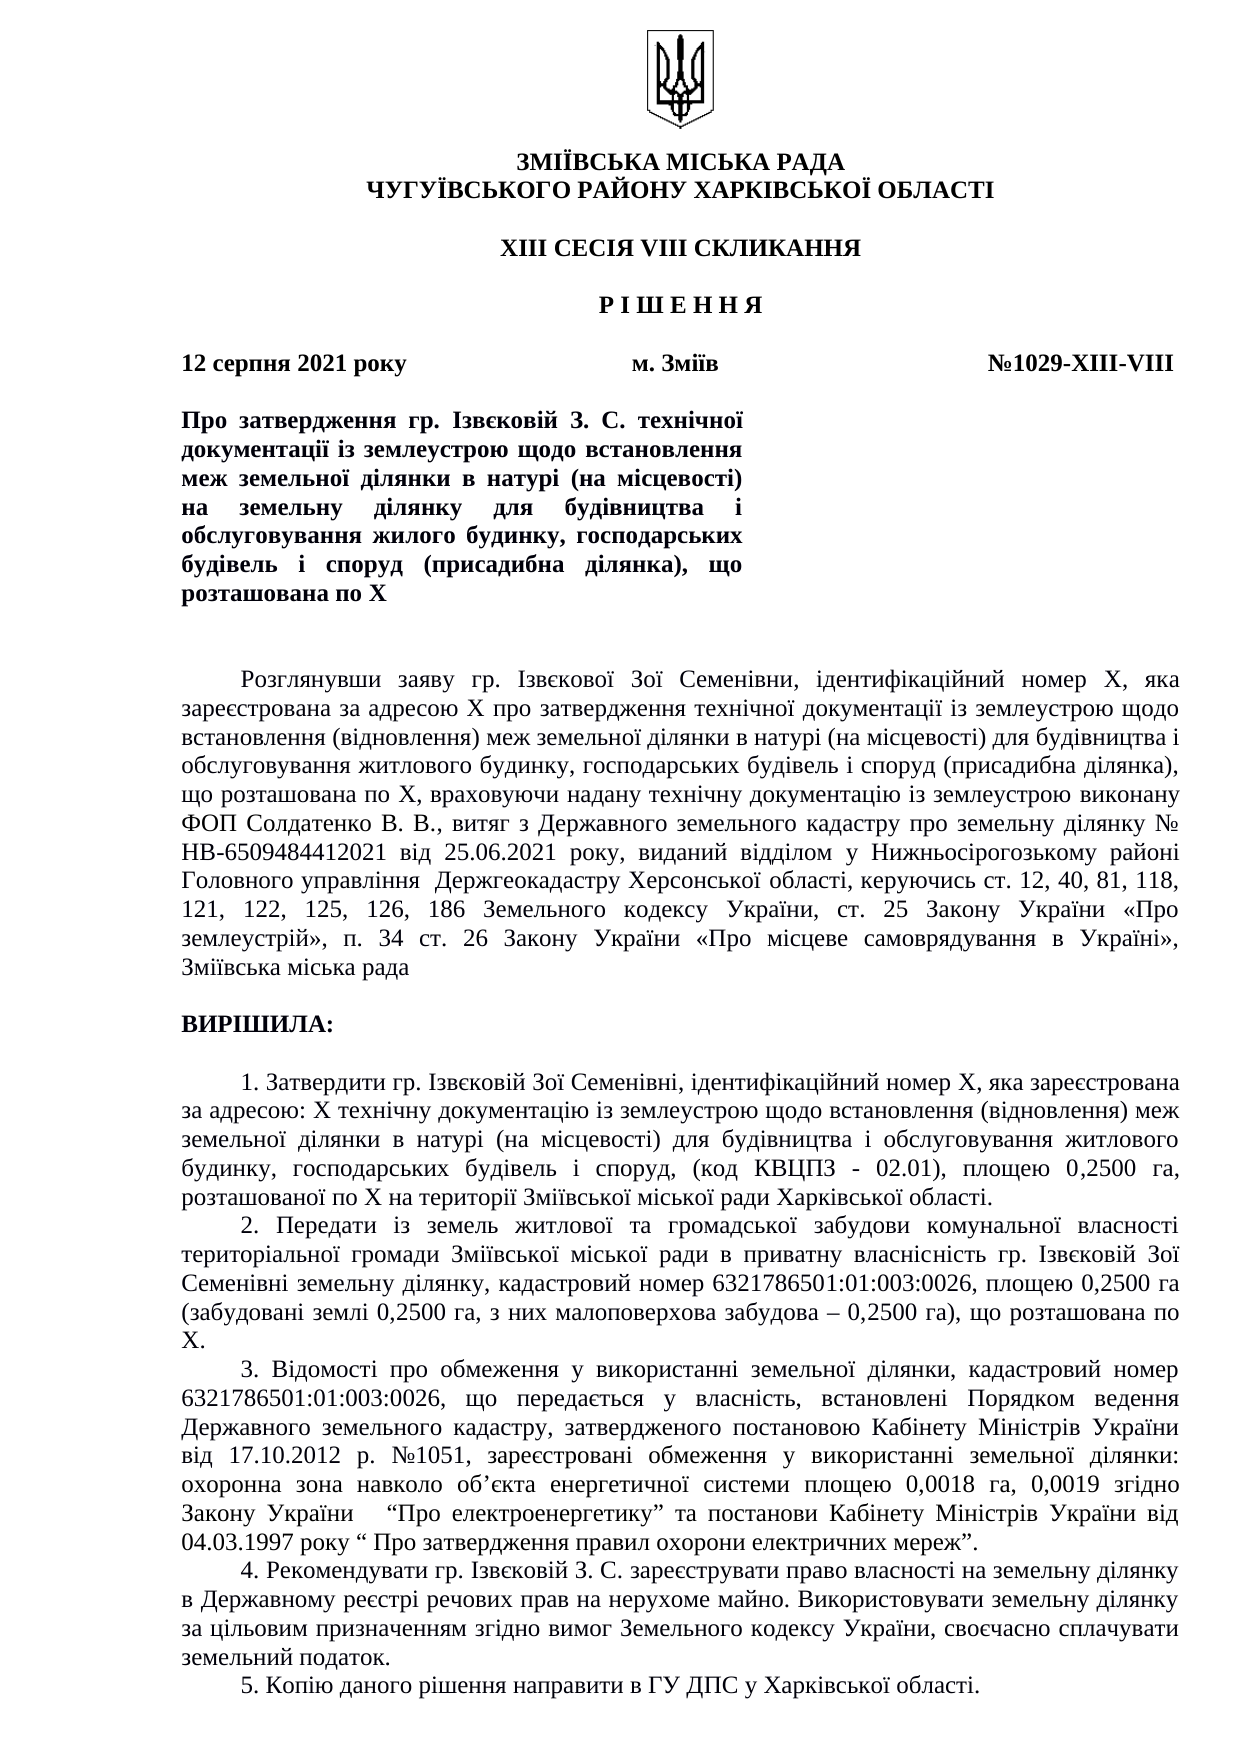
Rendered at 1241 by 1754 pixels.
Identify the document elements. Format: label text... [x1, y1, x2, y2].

text 1. Затвердити гр. Ізвєковій Зої Семенівні, ідентифікаційний номер Х, яка зареєстрована за адресою: Х технічну документацію із землеустрою щодо встановлення (відновлення) меж земельної ділянки в натурі (на місцевості) для будівництва і обслуговування житлового будинку, господарських будівель і споруд, (код КВЦПЗ - 02.01), площею 0,2500 га, розташованої по Х на території Зміївської міської ради Харківської області. [181, 1067, 1180, 1211]
subtitle ЧУГУЇВСЬКОГО РАЙОНУ ХАРКІВСЬКОЇ ОБЛАСТІ [181, 176, 1180, 204]
text ВИРІШИЛА: [181, 1009, 1180, 1038]
text 12 серпня 2021 року м. Зміїв №1029-XІІІ-VIII [181, 348, 1180, 377]
text 2. Передати із земель житлової та громадської забудови комунальної власності територіальної громади Зміївської міської ради в приватну власнісність гр. Ізвєковій Зої Семенівні земельну ділянку, кадастровий номер 6321786501:01:003:0026, площею 0,2500 га (забудовані землі 0,2500 га, з них малоповерхова забудова – 0,2500 га), що розташована по Х. [181, 1211, 1180, 1354]
picture [646, 29, 716, 130]
text 3. Відомості про обмеження у використанні земельної ділянки, кадастровий номер 6321786501:01:003:0026, що передається у власність, встановлені Порядком ведення Державного земельного кадастру, затвердженого постановою Кабінету Міністрів України від 17.10.2012 р. №1051, зареєстровані обмеження у використанні земельної ділянки: охоронна зона навколо об’єкта енергетичної системи площею 0,0018 га, 0,0019 згідно Закону України “Про електроенергетику” та постанови Кабінету Міністрів України від 04.03.1997 року “ Про затвердження правил охорони електричних мереж”. [181, 1354, 1180, 1556]
text 4. Рекомендувати гр. Ізвєковій З. С. зареєструвати право власності на земельну ділянку в Державному реєстрі речових прав на нерухоме майно. Використовувати земельну ділянку за цільовим призначенням згідно вимог Земельного кодексу України, своєчасно сплачувати земельний податок. [181, 1556, 1180, 1671]
list 5. Копію даного рішення направити в ГУ ДПС у Харківської області. [181, 1671, 1180, 1699]
text Про затвердження гр. Ізвєковій З. С. технічної документації із землеустрою щодо встановлення меж земельної ділянки в натурі (на місцевості) на земельну ділянку для будівництва і обслуговування жилого будинку, господарських будівель і споруд (присадибна ділянка), що розташована по Х [181, 406, 743, 607]
subtitle ЗМІЇВСЬКА МІСЬКА РАДА [181, 147, 1180, 176]
text Розглянувши заяву гр. Ізвєкової Зої Семенівни, ідентифікаційний номер Х, яка зареєстрована за адресою Х про затвердження технічної документації із землеустрою щодо встановлення (відновлення) меж земельної ділянки в натурі (на місцевості) для будівництва і обслуговування житлового будинку, господарських будівель і споруд (присадибна ділянка), що розташована по Х, враховуючи надану технічну документацію із землеустрою виконану ФОП Солдатенко В. В., витяг з Державного земельного кадастру про земельну ділянку № НВ-6509484412021 від 25.06.2021 року, виданий відділом у Нижньосірогозькому районі Головного управління Держгеокадастру Херсонської області, керуючись ст. 12, 40, 81, 118, 121, 122, 125, 126, 186 Земельного кодексу України, ст. 25 Закону України «Про землеустрій», п. 34 ст. 26 Закону України «Про місцеве самоврядування в Україні», Зміївська міська рада [181, 664, 1180, 981]
subtitle Р І Ш Е Н Н Я [181, 291, 1180, 319]
subtitle XІІІ сесія VІІІ скликання [181, 233, 1180, 262]
